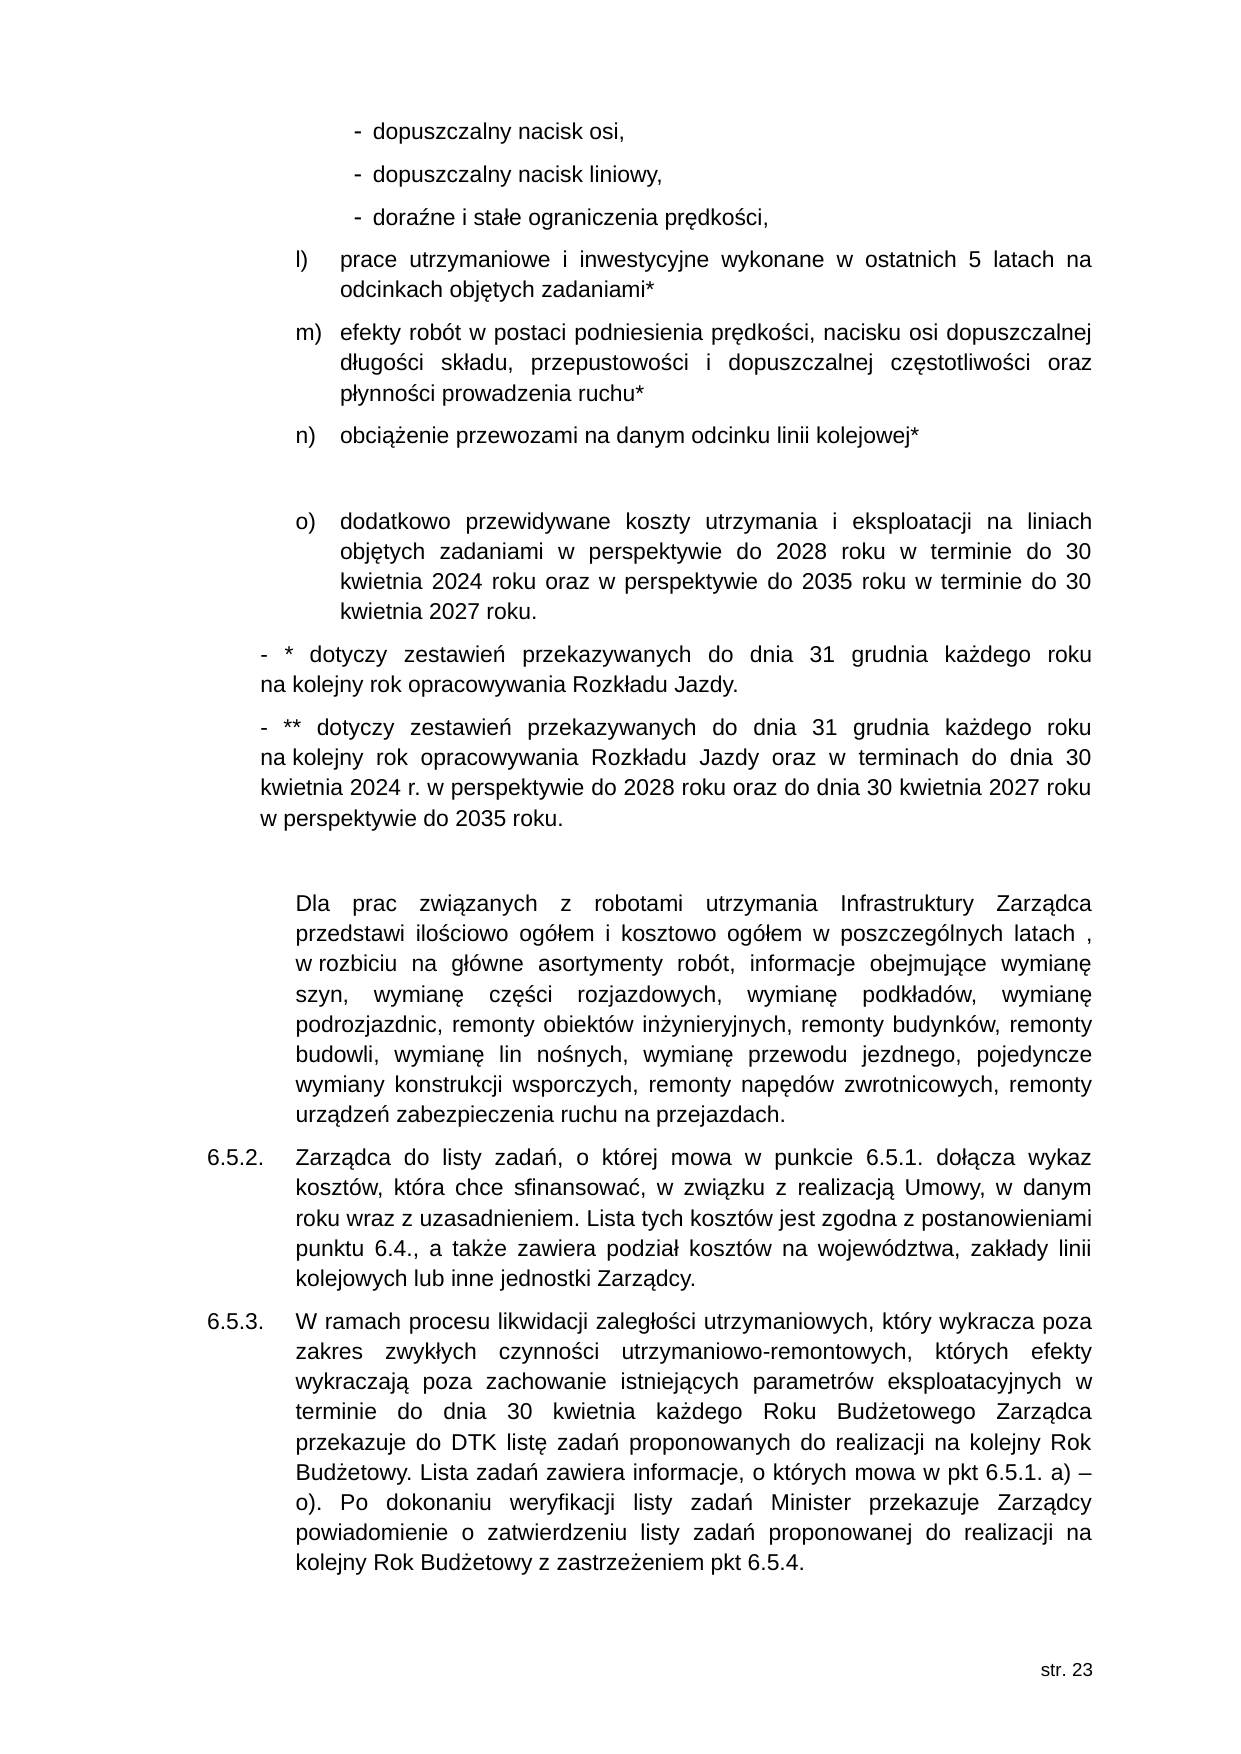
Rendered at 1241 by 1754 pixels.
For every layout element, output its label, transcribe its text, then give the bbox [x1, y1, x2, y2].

list dopuszczalny nacisk liniowy, [354, 161, 1092, 187]
list efekty robót w postaci podniesienia prędkości, nacisku osi dopuszczalnej długości składu, przepustowości i dopuszczalnej częstotliwości oraz płynności prowadzenia ruchu* [295, 319, 1092, 406]
text - * dotyczy zestawień przekazywanych do dnia 31 grudnia każdego roku na kolejny rok opracowywania Rozkładu Jazdy. [260, 641, 1092, 698]
list W ramach procesu likwidacji zaległości utrzymaniowych, który wykracza poza zakres zwykłych czynności utrzymaniowo-remontowych, których efekty wykraczają poza zachowanie istniejących parametrów eksploatacyjnych w terminie do dnia 30 kwietnia każdego Roku Budżetowego Zarządca przekazuje do DTK listę zadań proponowanych do realizacji na kolejny Rok Budżetowy. Lista zadań zawiera informacje, o których mowa w pkt 6.5.1. a) – o). Po dokonaniu weryfikacji listy zadań Minister przekazuje Zarządcy powiadomienie o zatwierdzeniu listy zadań proponowanej do realizacji na kolejny Rok Budżetowy z zastrzeżeniem pkt 6.5.4. [207, 1308, 1092, 1576]
list doraźne i stałe ograniczenia prędkości, [354, 203, 1092, 230]
list dodatkowo przewidywane koszty utrzymania i eksploatacji na liniach objętych zadaniami w perspektywie do 2028 roku w terminie do 30 kwietnia 2024 roku oraz w perspektywie do 2035 roku w terminie do 30 kwietnia 2027 roku. [295, 508, 1092, 625]
list Zarządca do listy zadań, o której mowa w punkcie 6.5.1. dołącza wykaz kosztów, która chce sfinansować, w związku z realizacją Umowy, w danym roku wraz z uzasadnieniem. Lista tych kosztów jest zgodna z postanowieniami punktu 6.4., a także zawiera podział kosztów na województwa, zakłady linii kolejowych lub inne jednostki Zarządcy. [207, 1144, 1092, 1291]
list dopuszczalny nacisk osi, [354, 118, 1092, 144]
list obciążenie przewozami na danym odcinku linii kolejowej* [295, 422, 1092, 449]
text Dla prac związanych z robotami utrzymania Infrastruktury Zarządca przedstawi ilościowo ogółem i kosztowo ogółem w poszczególnych latach , w rozbiciu na główne asortymenty robót, informacje obejmujące wymianę szyn, wymianę części rozjazdowych, wymianę podkładów, wymianę podrozjazdnic, remonty obiektów inżynieryjnych, remonty budynków, remonty budowli, wymianę lin nośnych, wymianę przewodu jezdnego, pojedyncze wymiany konstrukcji wsporczych, remonty napędów zwrotnicowych, remonty urządzeń zabezpieczenia ruchu na przejazdach. [295, 890, 1092, 1128]
text - ** dotyczy zestawień przekazywanych do dnia 31 grudnia każdego roku na kolejny rok opracowywania Rozkładu Jazdy oraz w terminach do dnia 30 kwietnia 2024 r. w perspektywie do 2028 roku oraz do dnia 30 kwietnia 2027 roku w perspektywie do 2035 roku. [260, 714, 1092, 831]
list prace utrzymaniowe i inwestycyjne wykonane w ostatnich 5 latach na odcinkach objętych zadaniami* [295, 246, 1092, 303]
